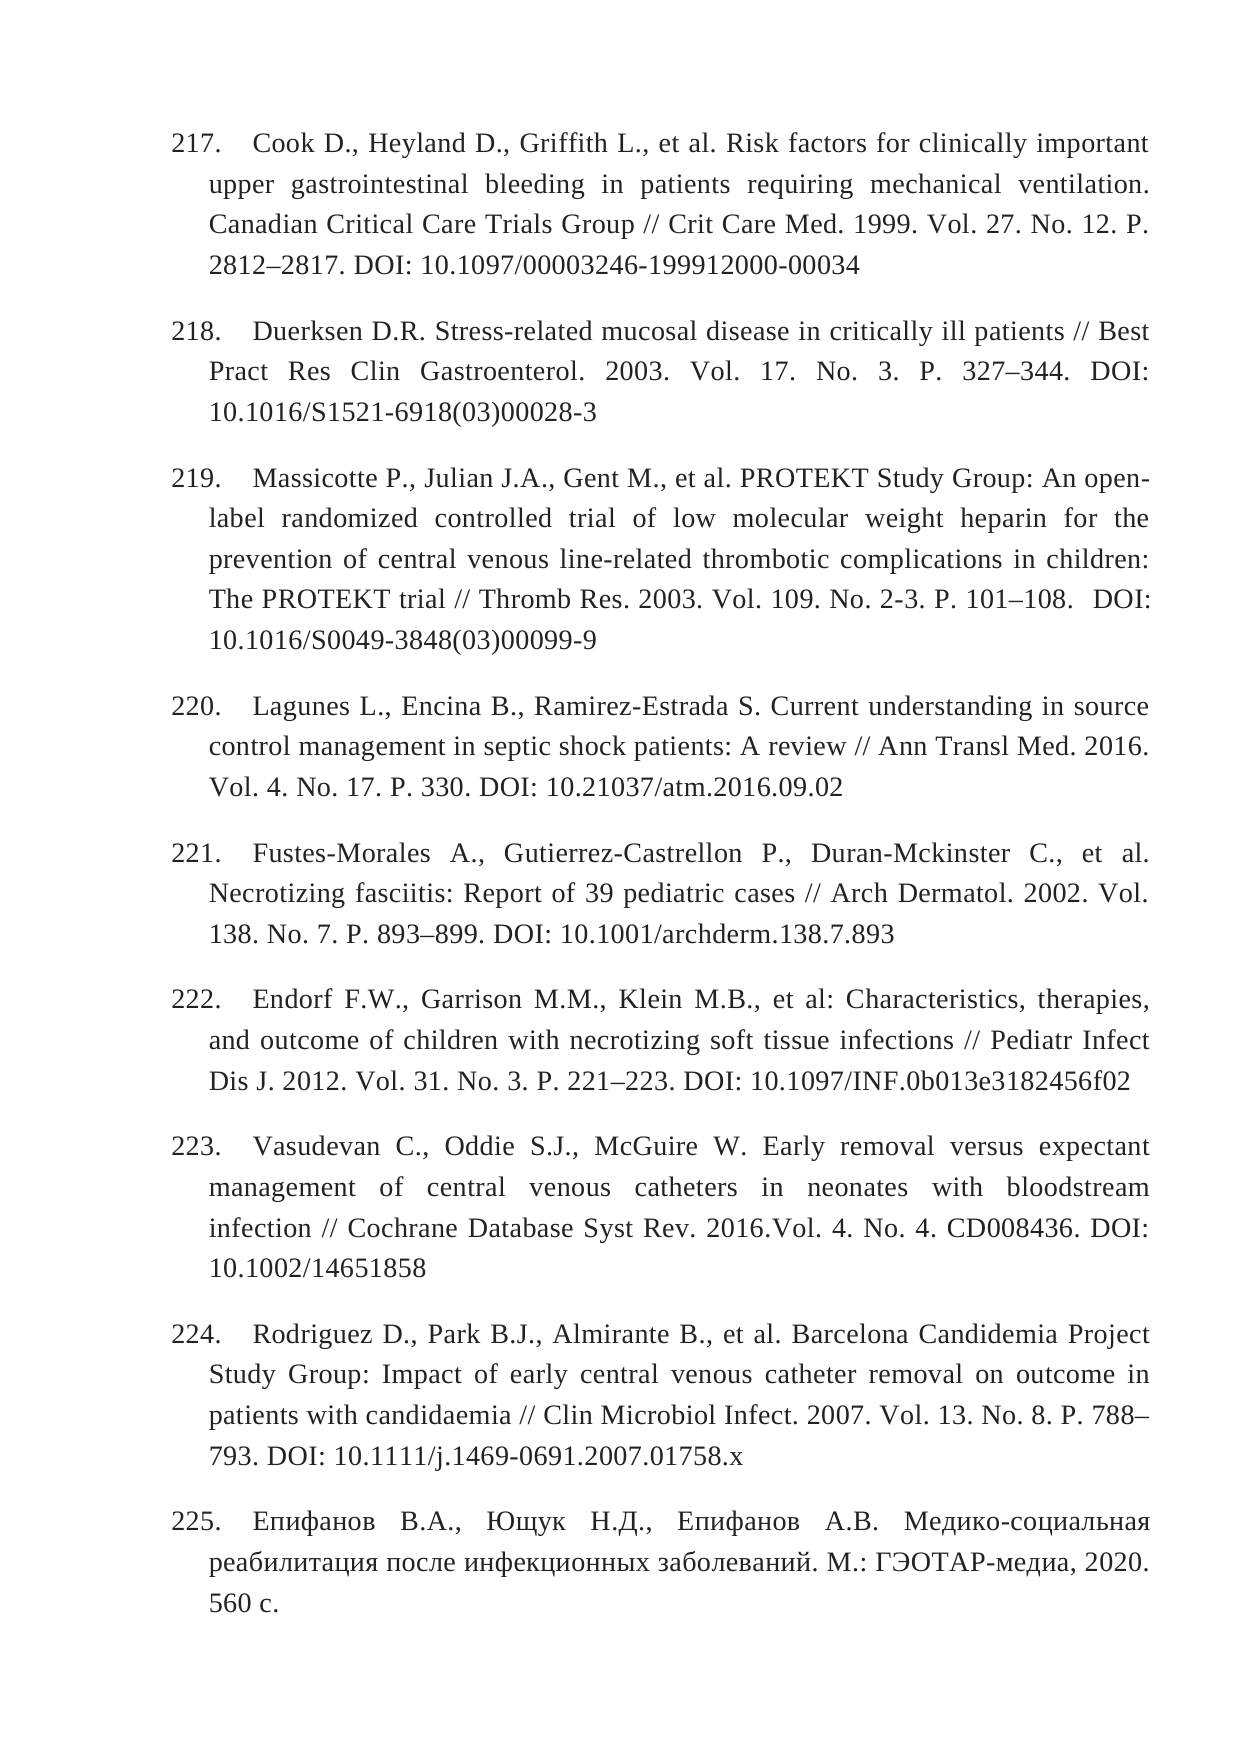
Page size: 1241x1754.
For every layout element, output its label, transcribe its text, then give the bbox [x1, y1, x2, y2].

list Massicotte P., Julian J.A., Gent M., et al. PROTEKT Study Group: An open-label randomized controlled trial of low molecular weight heparin for the prevention of central venous line-related thrombotic complications in children: The PROTEKT trial // Thromb Res. 2003. Vol. 109. No. 2-3. P. 101–108. DOI: 10.1016/S0049-3848(03)00099-9 [171, 452, 1152, 656]
list Vasudevan C., Oddie S.J., McGuire W. Early removal versus expectant management of central venous catheters in neonates with bloodstream infection // Cochrane Database Syst Rev. 2016.Vol. 4. No. 4. CD008436. DOI: 10.1002/14651858 [171, 1121, 1152, 1284]
list Duerksen D.R. Stress-related mucosal disease in critically ill patients // Best Pract Res Clin Gastroenterol. 2003. Vol. 17. No. 3. P. 327–344. DOI: 10.1016/S1521-6918(03)00028-3 [171, 306, 1152, 427]
list Endorf F.W., Garrison M.M., Klein M.B., et al: Characteristics, therapies, and outcome of children with necrotizing soft tissue infections // Pediatr Infect Dis J. 2012. Vol. 31. No. 3. P. 221–223. DOI: 10.1097/INF.0b013e3182456f02 [171, 974, 1152, 1096]
list Cook D., Heyland D., Griffith L., et al. Risk factors for clinically important upper gastrointestinal bleeding in patients requiring mechanical ventilation. Canadian Critical Care Trials Group // Crit Care Med. 1999. Vol. 27. No. 12. P. 2812–2817. DOI: 10.1097/00003246-199912000-00034 [171, 118, 1152, 281]
list Rodriguez D., Park B.J., Almirante B., et al. Barcelona Candidemia Project Study Group: Impact of early central venous catheter removal on outcome in patients with candidaemia // Clin Microbiol Infect. 2007. Vol. 13. No. 8. P. 788–793. DOI: 10.1111/j.1469-0691.2007.01758.x [171, 1309, 1152, 1471]
list Lagunes L., Encina B., Ramirez-Estrada S. Current understanding in source control management in septic shock patients: A review // Ann Transl Med. 2016. Vol. 4. No. 17. P. 330. DOI: 10.21037/atm.2016.09.02 [171, 681, 1152, 802]
list Епифанов В.А., Ющук Н.Д., Епифанов А.В. Медико-социальная реабилитация после инфекционных заболеваний. М.: ГЭОТАР-медиа, 2020. 560 с. [171, 1496, 1152, 1618]
list Fustes-Morales A., Gutierrez-Castrellon P., Duran-Mckinster C., et al. Necrotizing fasciitis: Report of 39 pediatric cases // Arch Dermatol. 2002. Vol. 138. No. 7. P. 893–899. DOI: 10.1001/archderm.138.7.893 [171, 827, 1152, 949]
